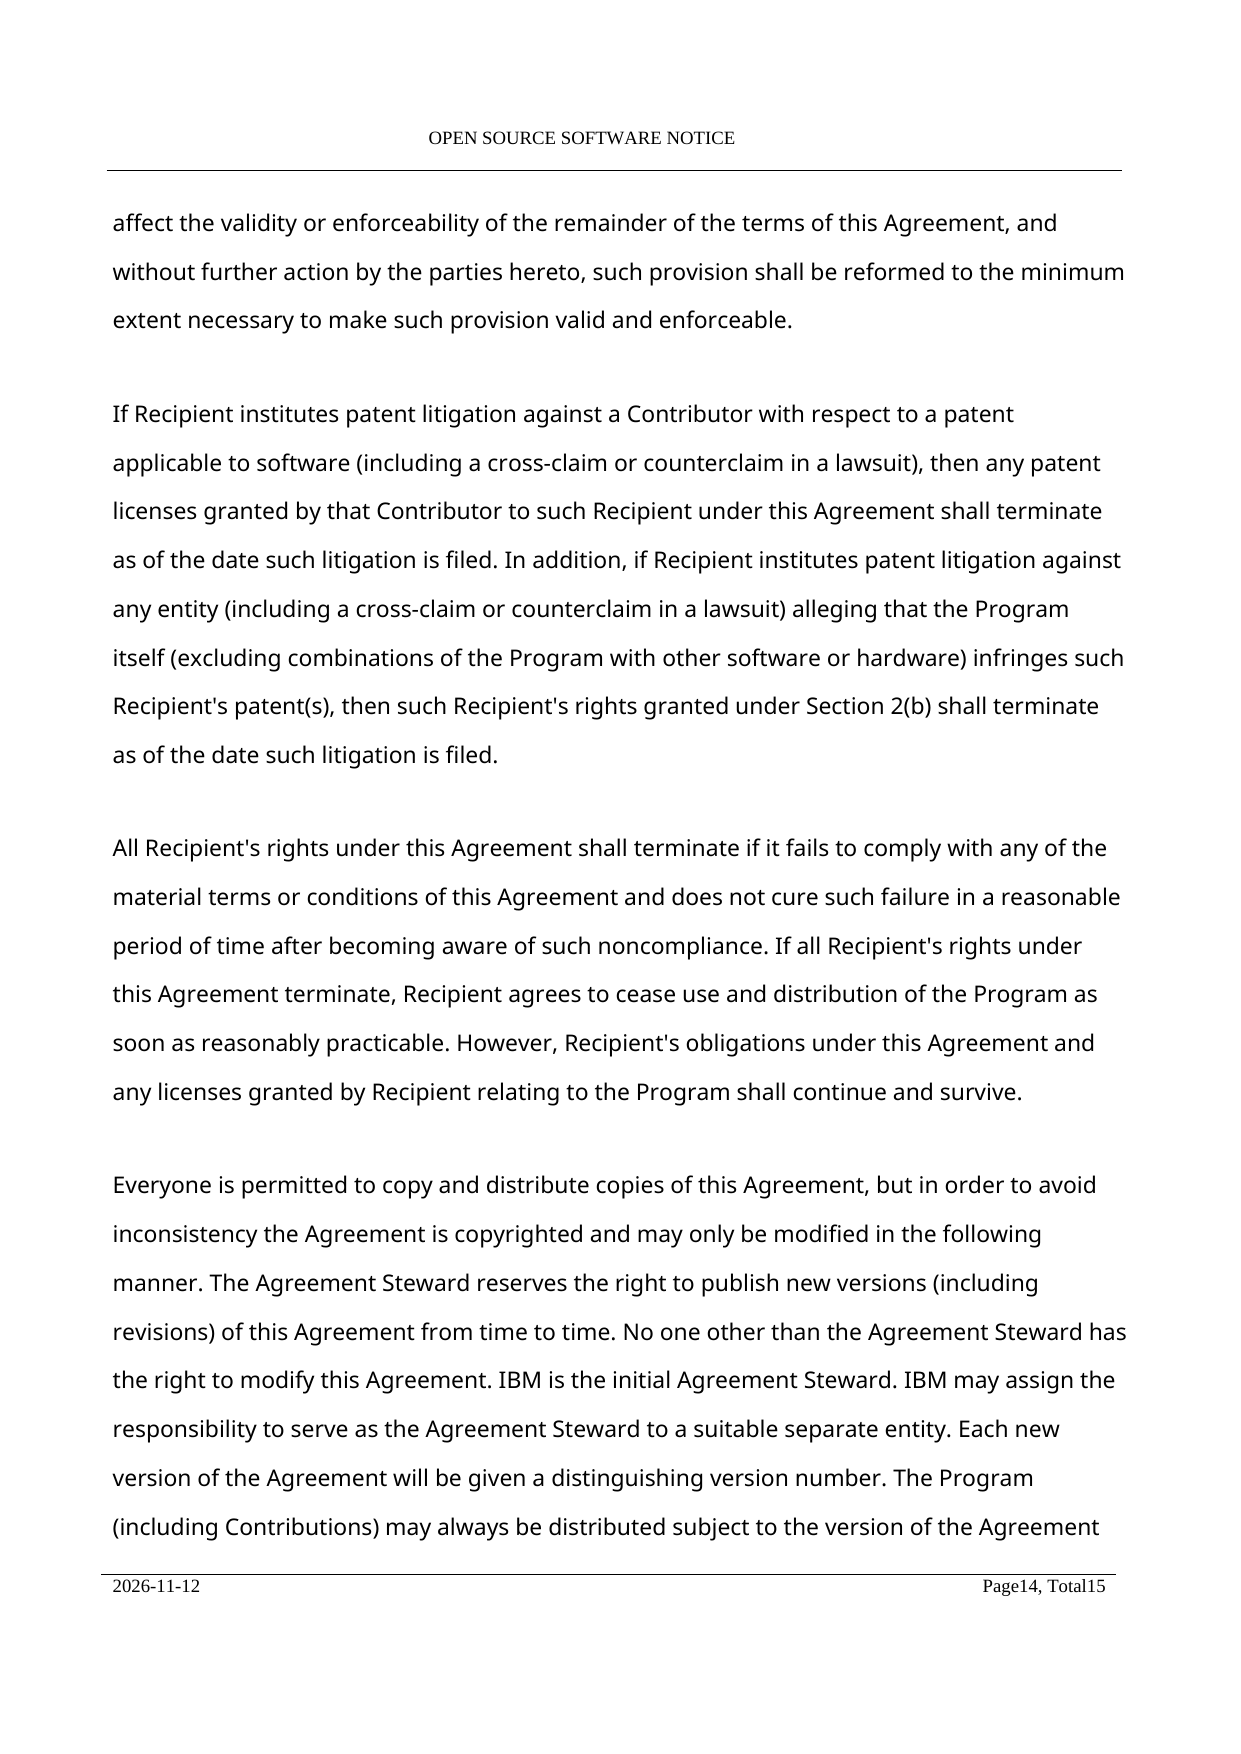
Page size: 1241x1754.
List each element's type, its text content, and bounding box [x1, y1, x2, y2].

text If Recipient institutes patent litigation against a Contributor with respect to a patent applicable to software (including a cross-claim or counterclaim in a lawsuit), then any patent licenses granted by that Contributor to such Recipient under this Agreement shall terminate as of the date such litigation is filed. In addition, if Recipient institutes patent litigation against any entity (including a cross-claim or counterclaim in a lawsuit) alleging that the Program itself (excluding combinations of the Program with other software or hardware) infringes such Recipient's patent(s), then such Recipient's rights granted under Section 2(b) shall terminate as of the date such litigation is filed. [112, 397, 1128, 771]
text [112, 206, 1128, 336]
text All Recipient's rights under this Agreement shall terminate if it fails to comply with any of the material terms or conditions of this Agreement and does not cure such failure in a reasonable period of time after becoming aware of such noncompliance. If all Recipient's rights under this Agreement terminate, Recipient agrees to cease use and distribution of the Program as soon as reasonably practicable. However, Recipient's obligations under this Agreement and any licenses granted by Recipient relating to the Program shall continue and survive. [112, 832, 1128, 1108]
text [112, 1168, 1128, 1542]
